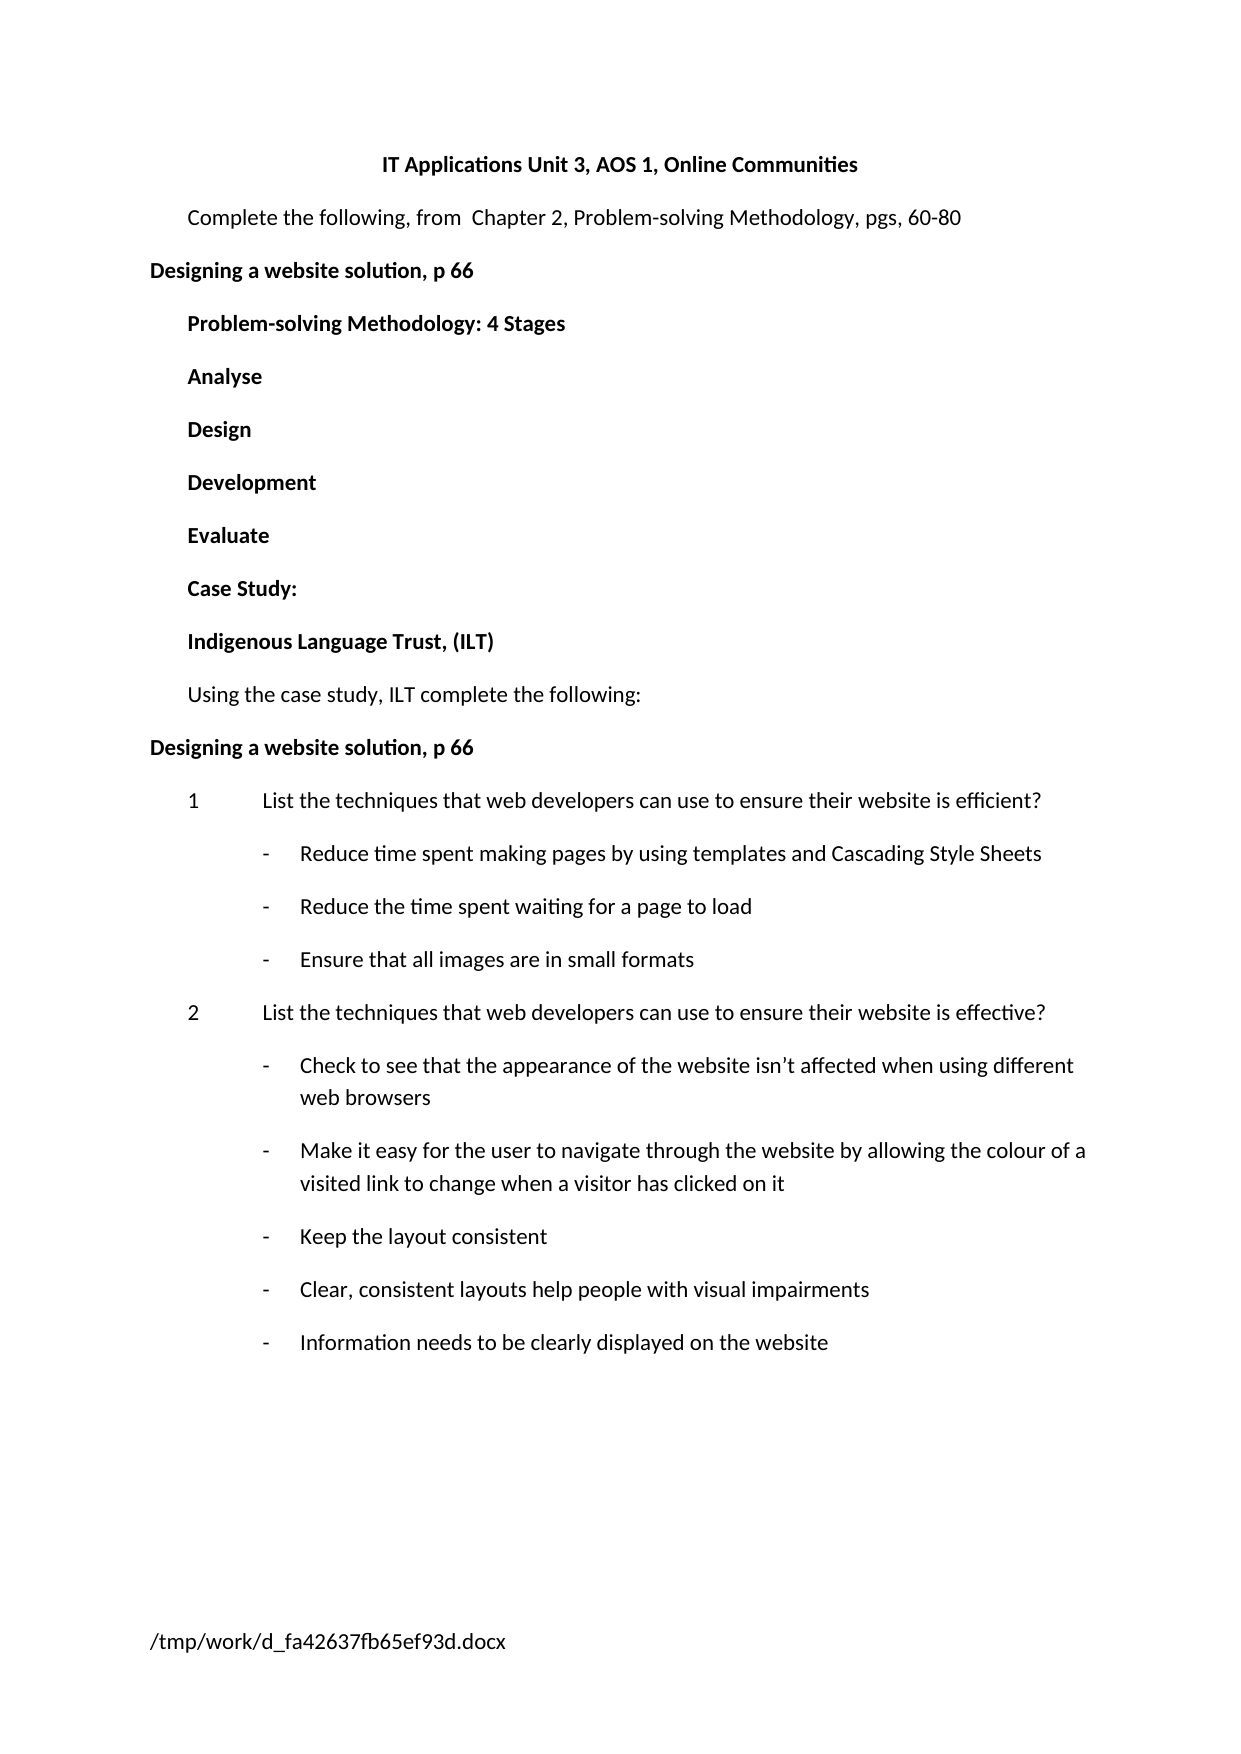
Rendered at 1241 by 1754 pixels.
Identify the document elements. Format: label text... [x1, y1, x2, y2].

list Complete the following, from Chapter 2, Problem-solving Methodology, pgs, 60-80 [187, 203, 1090, 231]
list Clear, consistent layouts help people with visual impairments [262, 1275, 1090, 1303]
list Design [187, 415, 1090, 443]
list Reduce the time spent waiting for a page to load [262, 892, 1090, 920]
list Check to see that the appearance of the website isn’t affected when using different web browsers [262, 1051, 1090, 1112]
list List the techniques that web developers can use to ensure their website is efficient? [187, 786, 1090, 814]
list Designing a website solution, p 66 [150, 256, 1090, 284]
list List the techniques that web developers can use to ensure their website is effective? [187, 998, 1090, 1026]
list Evaluate [187, 521, 1090, 549]
list Make it easy for the user to navigate through the website by allowing the colour of a visited link to change when a visitor has clicked on it [262, 1137, 1090, 1197]
list Problem-solving Methodology: 4 Stages [187, 309, 1090, 337]
list Using the case study, ILT complete the following: [187, 680, 1090, 708]
list Ensure that all images are in small formats [262, 945, 1090, 973]
list Keep the layout consistent [262, 1222, 1090, 1250]
list Case Study: [187, 574, 1090, 602]
list Indigenous Language Trust, (ILT) [187, 627, 1090, 655]
list Designing a website solution, p 66 [150, 733, 1090, 761]
list Analyse [187, 362, 1090, 390]
list Reduce time spent making pages by using templates and Cascading Style Sheets [262, 839, 1090, 867]
list Development [187, 468, 1090, 496]
text IT Applications Unit 3, AOS 1, Online Communities [150, 150, 1090, 178]
list Information needs to be clearly displayed on the website [262, 1328, 1090, 1356]
